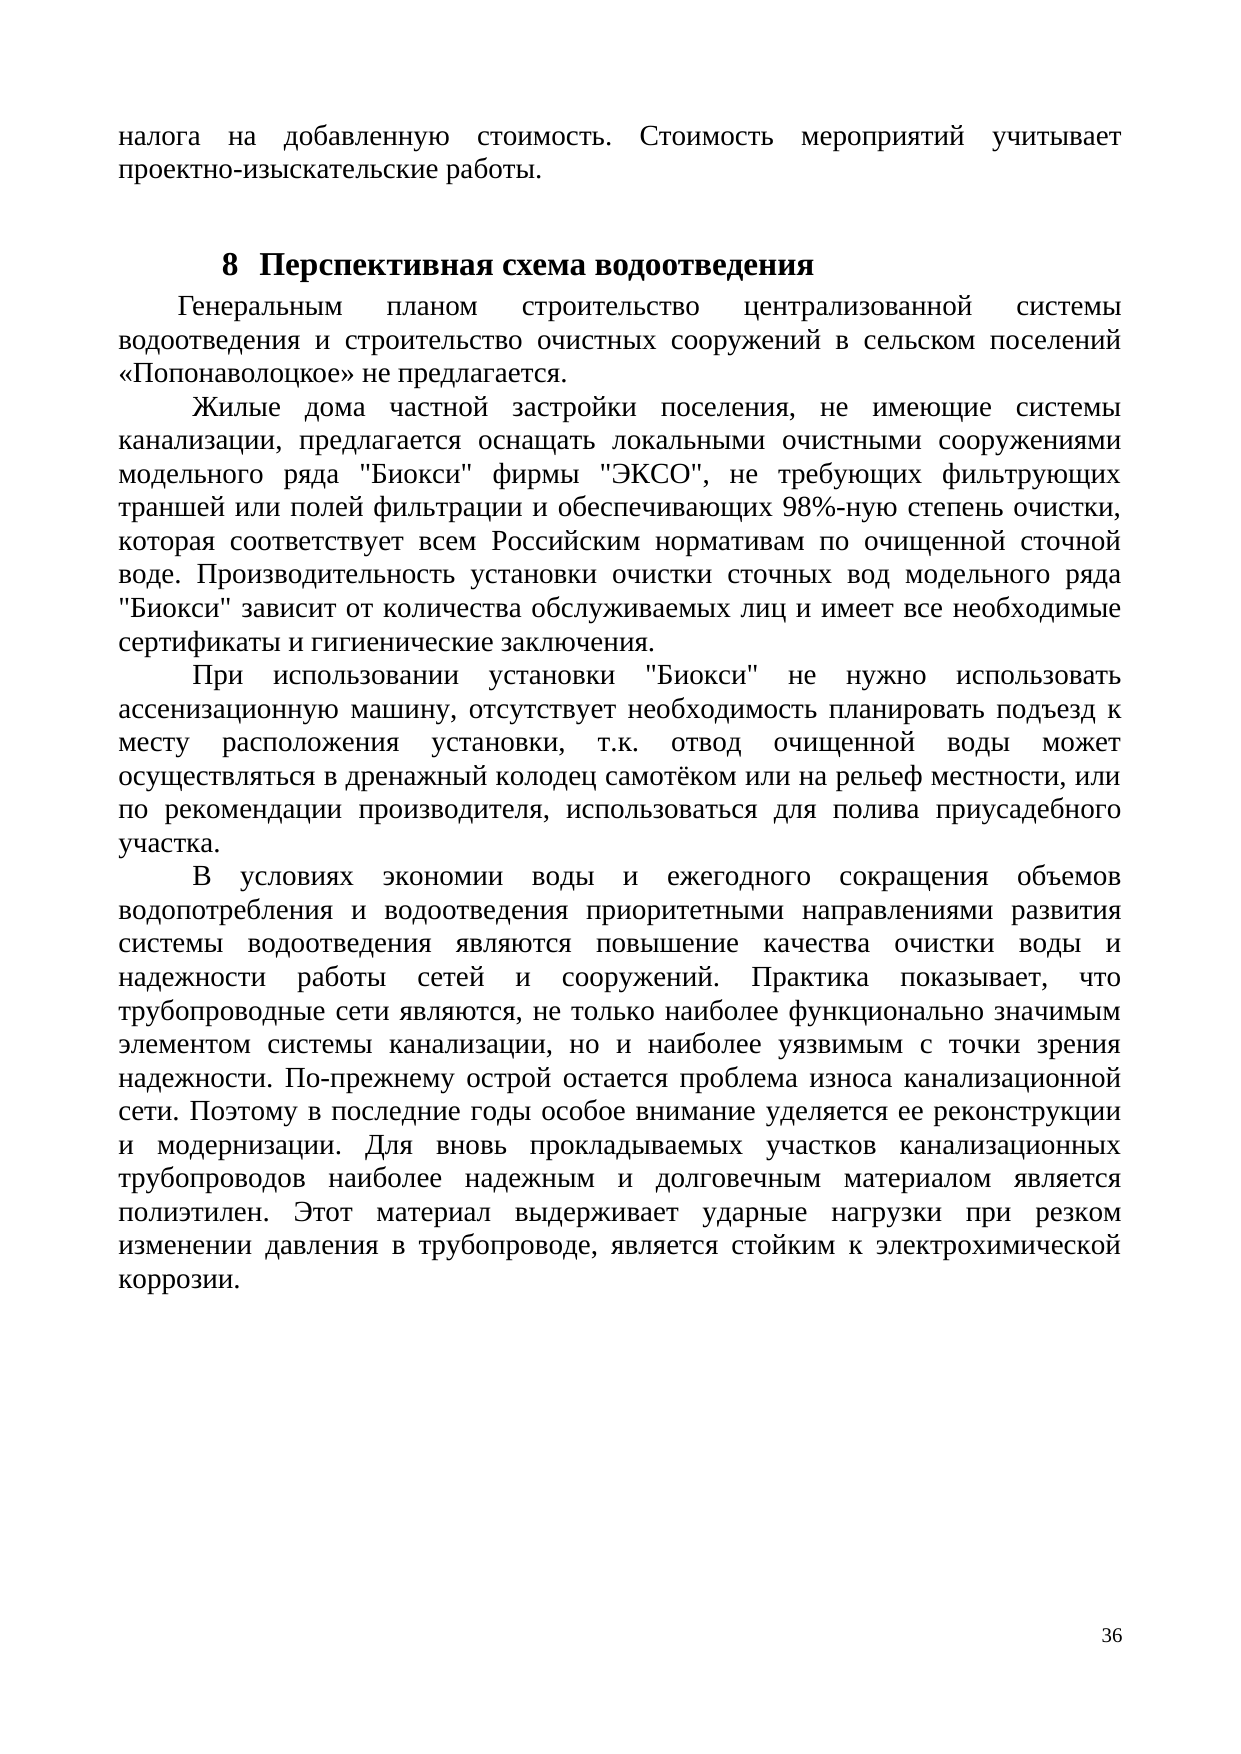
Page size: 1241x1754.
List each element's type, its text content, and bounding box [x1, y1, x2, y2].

text Жилые дома частной застройки поселения, не имеющие системы канализации, предлагается оснащать локальными очистными сооружениями модельного ряда "Биокси" фирмы "ЭКСО", не требующих фильтрующих траншей или полей фильтрации и обеспечивающих 98%-ную степень очистки, которая соответствует всем Российским нормативам по очищенной сточной воде. Производительность установки очистки сточных вод модельного ряда "Биокси" зависит от количества обслуживаемых лиц и имеет все необходимые сертификаты и гигиенические заключения. [118, 389, 1122, 657]
text В условиях экономии воды и ежегодного сокращения объемов водопотребления и водоотведения приоритетными направлениями развития системы водоотведения являются повышение качества очистки воды и надежности работы сетей и сооружений. Практика показывает, что трубопроводные сети являются, не только наиболее функционально значимым элементом системы канализации, но и наиболее уязвимым с точки зрения надежности. По-прежнему острой остается проблема износа канализационной сети. Поэтому в последние годы особое внимание уделяется ее реконструкции и модернизации. Для вновь прокладываемых участков канализационных трубопроводов наиболее надежным и долговечным материалом является полиэтилен. Этот материал выдерживает ударные нагрузки при резком изменении давления в трубопроводе, является стойким к электрохимической коррозии. [118, 858, 1122, 1294]
text Генеральным планом строительство централизованной системы водоотведения и строительство очистных сооружений в сельском поселений «Попонаволоцкое» не предлагается. [118, 288, 1122, 389]
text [118, 118, 1122, 185]
text При использовании установки "Биокси" не нужно использовать ассенизационную машину, отсутствует необходимость планировать подъезд к месту расположения установки, т.к. отвод очищенной воды может осуществляться в дренажный колодец самотёком или на рельеф местности, или по рекомендации производителя, использоваться для полива приусадебного участка. [118, 657, 1122, 858]
subtitle Перспективная схема водоотведения [222, 244, 1122, 282]
